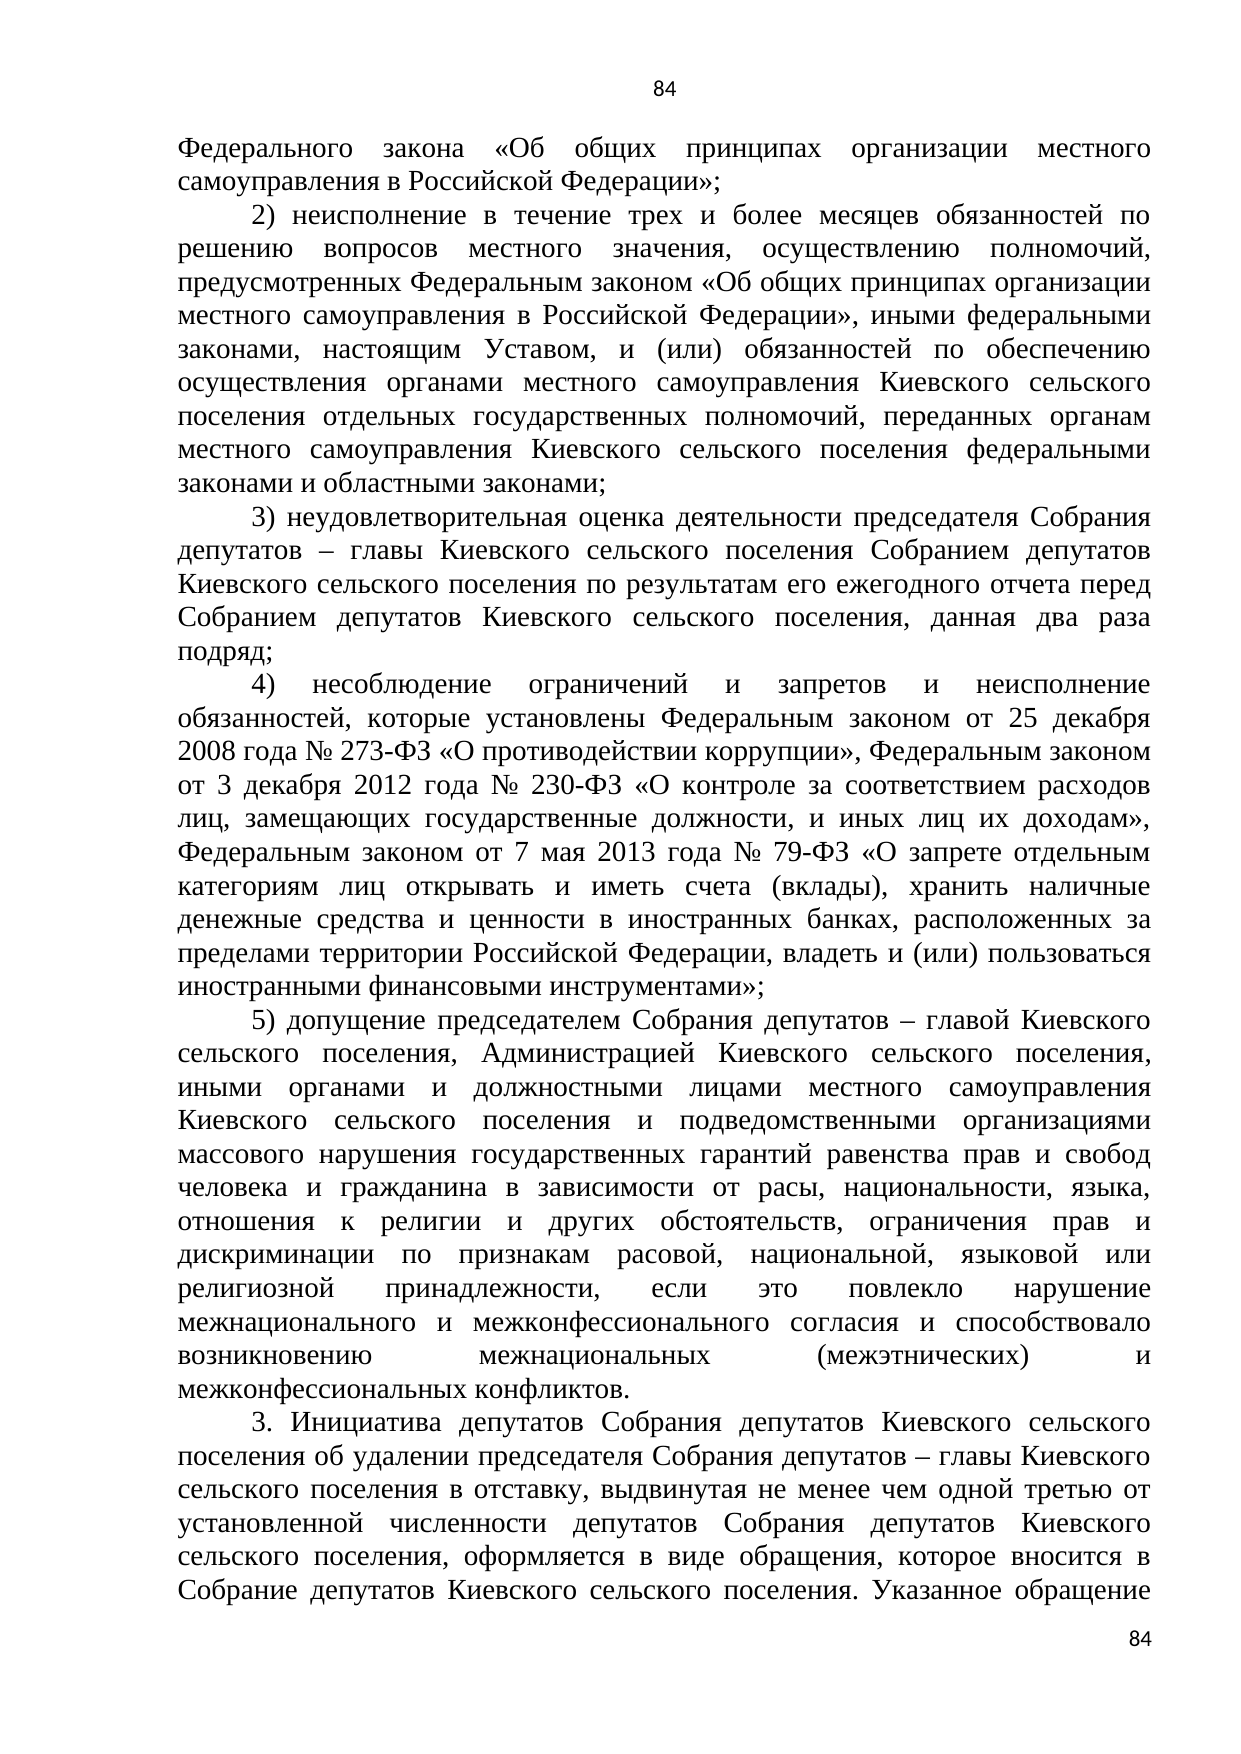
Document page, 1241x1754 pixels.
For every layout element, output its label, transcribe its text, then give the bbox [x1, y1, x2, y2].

text 2) неисполнение в течение трех и более месяцев обязанностей по решению вопросов местного значения, осуществлению полномочий, предусмотренных Федеральным законом «Об общих принципах организации местного самоуправления в Российской Федерации», иными федеральными законами, настоящим Уставом, и (или) обязанностей по обеспечению осуществления органами местного самоуправления Киевского сельского поселения отдельных государственных полномочий, переданных органам местного самоуправления Киевского сельского поселения федеральными законами и областными законами; [177, 197, 1152, 499]
text 5) допущение председателем Собрания депутатов – главой Киевского сельского поселения, Администрацией Киевского сельского поселения, иными органами и должностными лицами местного самоуправления Киевского сельского поселения и подведомственными организациями массового нарушения государственных гарантий равенства прав и свобод человека и гражданина в зависимости от расы, национальности, языка, отношения к религии и других обстоятельств, ограничения прав и дискриминации по признакам расовой, национальной, языковой или религиозной принадлежности, если это повлекло нарушение межнационального и межконфессионального согласия и способствовало возникновению межнациональных (межэтнических) и межконфессиональных конфликтов. [177, 1002, 1152, 1404]
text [177, 130, 1152, 197]
text 4) несоблюдение ограничений и запретов и неисполнение обязанностей, которые установлены Федеральным законом от 25 декабря 2008 года № 273-ФЗ «О противодействии коррупции», Федеральным законом от 3 декабря 2012 года № 230-ФЗ «О контроле за соответствием расходов лиц, замещающих государственные должности, и иных лиц их доходам», Федеральным законом от 7 мая 2013 года № 79-ФЗ «О запрете отдельным категориям лиц открывать и иметь счета (вклады), хранить наличные денежные средства и ценности в иностранных банках, расположенных за пределами территории Российской Федерации, владеть и (или) пользоваться иностранными финансовыми инструментами»; [177, 666, 1152, 1002]
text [177, 1404, 1152, 1606]
text 3) неудовлетворительная оценка деятельности председателя Собрания депутатов – главы Киевского сельского поселения Собранием депутатов Киевского сельского поселения по результатам его ежегодного отчета перед Собранием депутатов Киевского сельского поселения, данная два раза подряд; [177, 499, 1152, 666]
